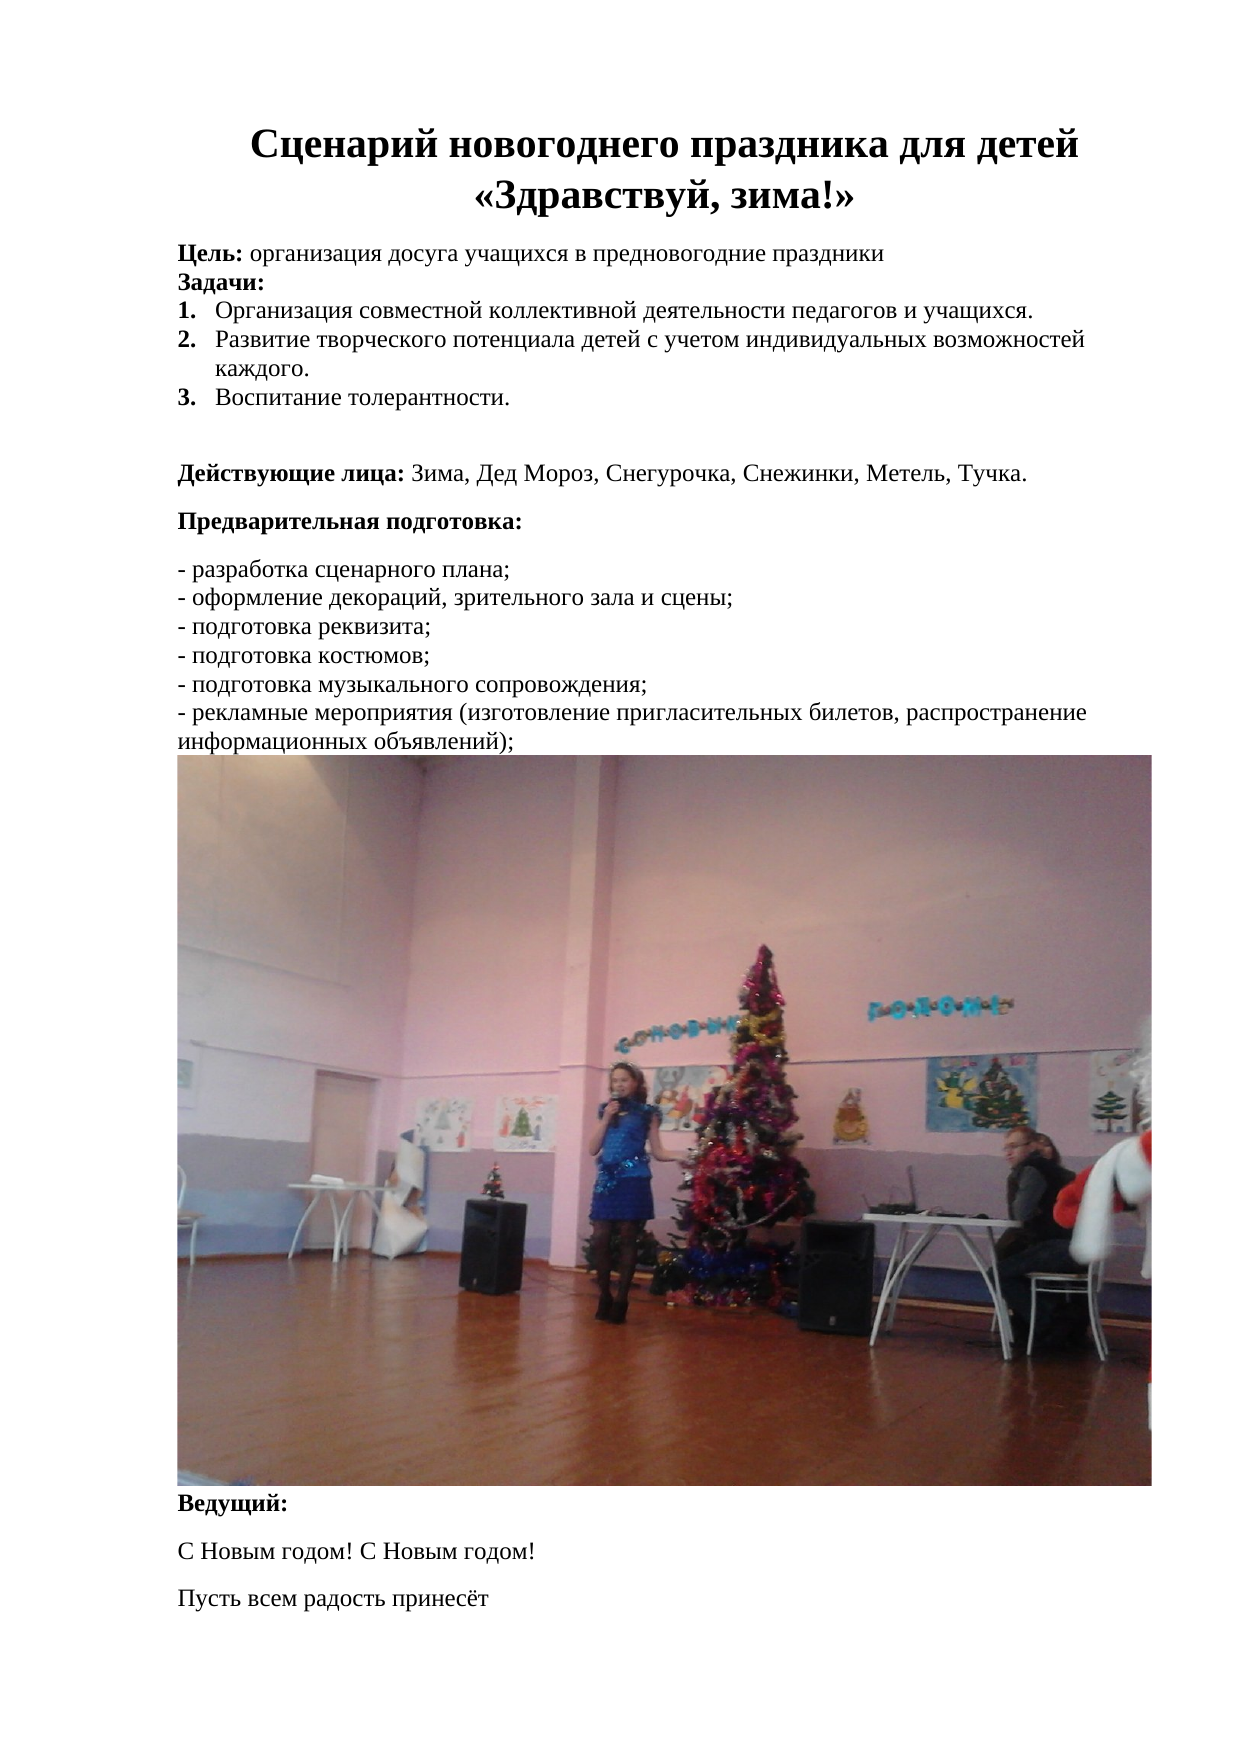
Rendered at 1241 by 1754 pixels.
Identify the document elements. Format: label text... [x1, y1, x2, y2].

text Пусть всем радость принесёт [177, 1583, 1152, 1612]
text Ведущий: [177, 1486, 1152, 1517]
list Воспитание толерантности. [177, 382, 1152, 411]
text - подготовка реквизита; [177, 611, 1152, 640]
list Развитие творческого потенциала детей с учетом индивидуальных возможностей каждого. [177, 324, 1152, 382]
text Цель: организация досуга учащихся в предновогодние праздники [177, 238, 1152, 267]
text Предварительная подготовка: [177, 506, 1152, 535]
text С Новым годом! С Новым годом! [177, 1536, 1152, 1564]
text - разработка сценарного плана; [177, 554, 1152, 582]
text - оформление декораций, зрительного зала и сцены; [177, 582, 1152, 611]
text - подготовка костюмов; [177, 640, 1152, 669]
list Организация совместной коллективной деятельности педагогов и учащихся. [177, 296, 1152, 324]
text Сценарий новогоднего праздника для детей «Здравствуй, зима!» [177, 118, 1152, 218]
text Действующие лица: Зима, Дед Мороз, Снегурочка, Снежинки, Метель, Тучка. [177, 458, 1152, 487]
picture [177, 755, 1152, 1486]
text Задачи: [177, 267, 1152, 296]
text - рекламные мероприятия (изготовление пригласительных билетов, распространение информационных объявлений); [177, 697, 1152, 755]
text - подготовка музыкального сопровождения; [177, 669, 1152, 697]
